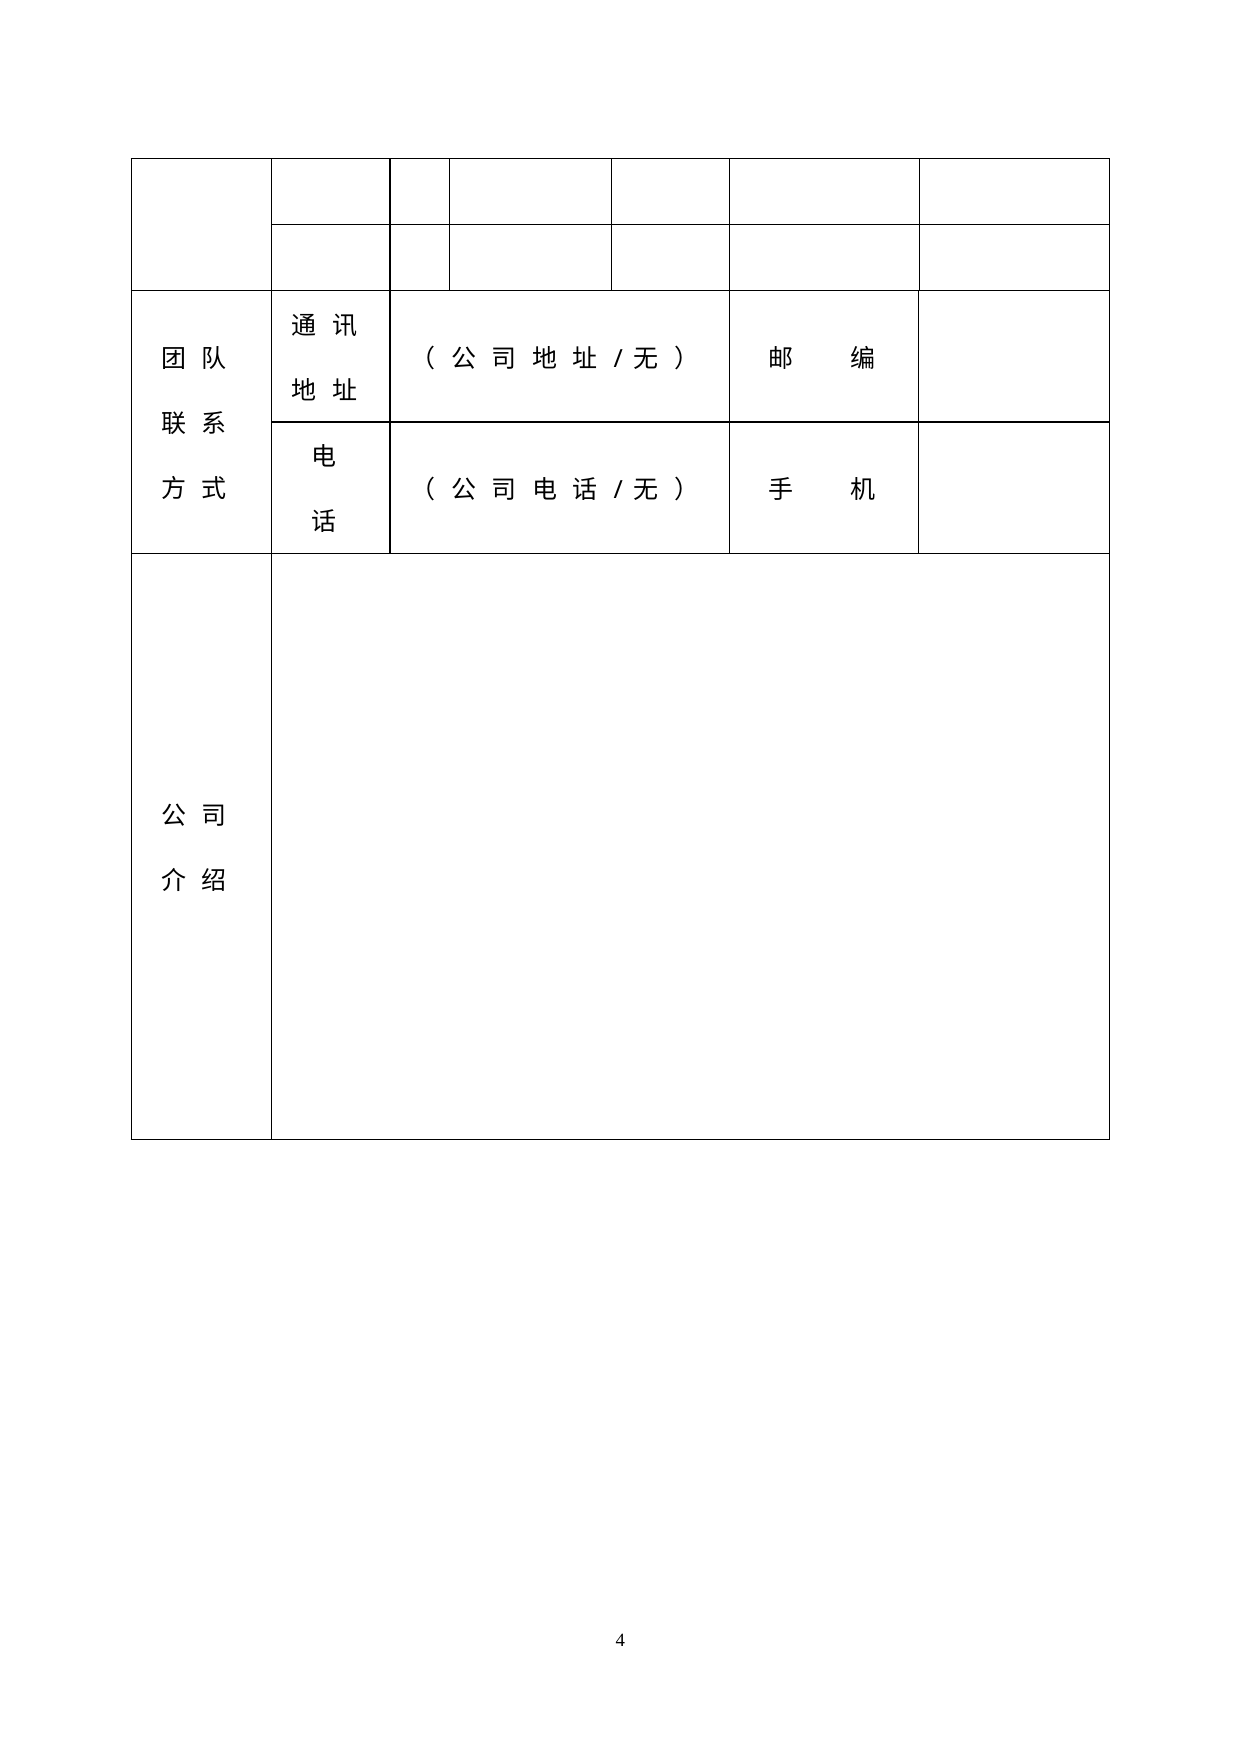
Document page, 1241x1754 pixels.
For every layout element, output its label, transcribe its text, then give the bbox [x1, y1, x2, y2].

table_cell （公司地址/无） [391, 291, 729, 421]
table_cell [730, 225, 919, 290]
table_cell [919, 423, 1109, 552]
table_cell [612, 159, 729, 224]
table_cell 邮 编 [730, 291, 918, 421]
table_cell 团队联系 方式 [132, 291, 271, 552]
table_cell [920, 225, 1109, 290]
table_cell [391, 159, 449, 224]
table_cell [919, 291, 1109, 421]
table_cell 公司 介绍 [132, 554, 271, 1138]
table_cell [272, 225, 389, 290]
table_cell [450, 225, 611, 290]
table_cell [730, 159, 919, 224]
table_cell [450, 159, 611, 224]
table_cell [272, 554, 1109, 1138]
table_cell 通讯地址 [272, 291, 389, 421]
table_cell [920, 159, 1109, 224]
table_cell 手 机 [730, 423, 918, 552]
table_cell [612, 225, 729, 290]
table_cell [272, 159, 389, 224]
table_cell [391, 225, 449, 290]
table_cell （公司电话/无） [391, 423, 729, 552]
table_cell 电 话 [272, 423, 389, 552]
